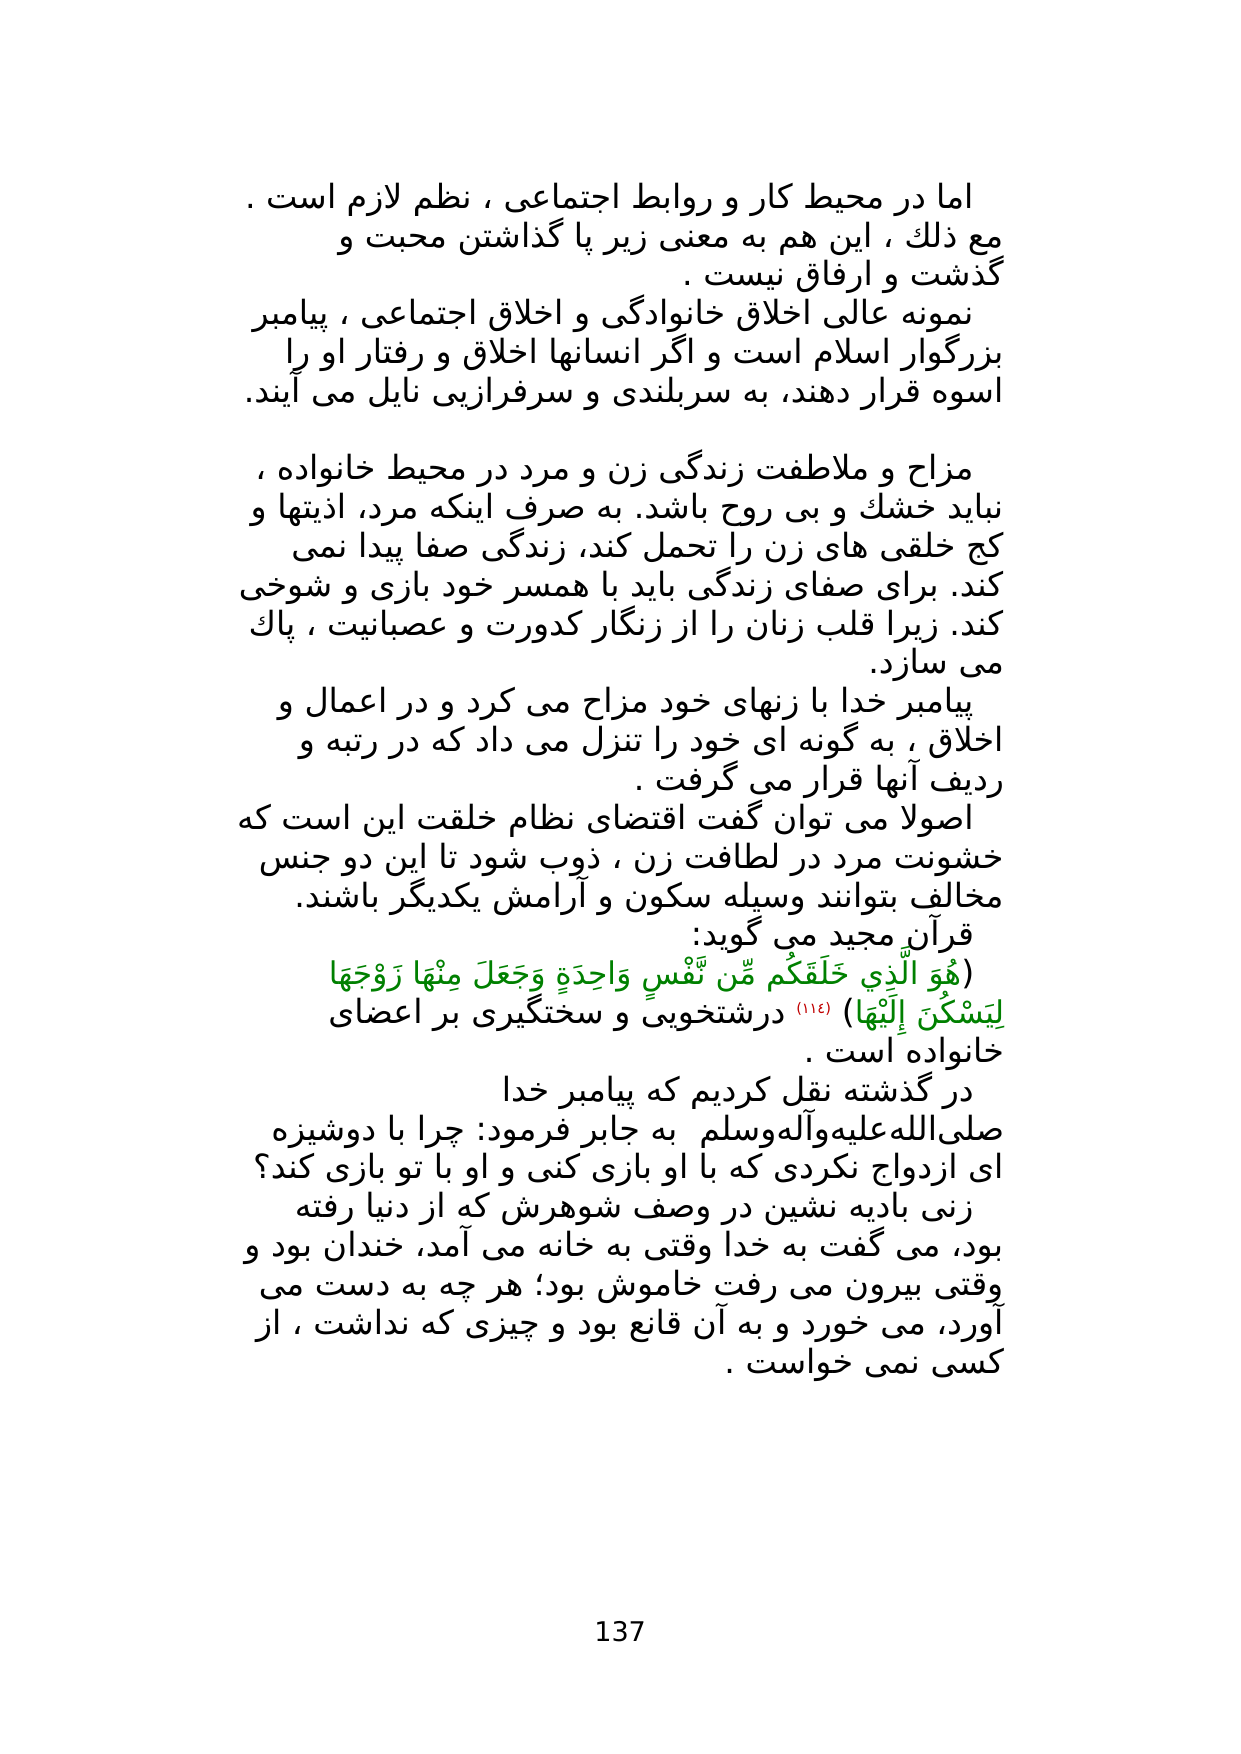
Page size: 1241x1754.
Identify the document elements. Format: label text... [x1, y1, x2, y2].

text مزاح و ملاطفت زندگى زن و مرد در محيط خانواده ، نبايد خشك و بى روح باشد. به صرف اينكه مرد، اذيتها و كج خلقى هاى زن را تحمل كند، زندگى صفا پيدا نمى كند. براى صفاى زندگى بايد با همسر خود بازى و شوخى كند. زيرا قلب زنان را از زنگار كدورت و عصبانيت ، پاك مى سازد. [236, 449, 1004, 682]
text (هُوَ الَّذِي خَلَقَكُم مِّن نَّفْسٍ وَاحِدَةٍ وَجَعَلَ مِنْهَا زَوْجَهَا لِيَسْكُنَ إِلَيْهَا) (١١٤) درشتخويى و سختگيرى بر اعضاى خانواده است . [236, 954, 1004, 1070]
text اما در محيط كار و روابط اجتماعى ، نظم لازم است . مع ذلك ، اين هم به معنى زير پا گذاشتن محبت و گذشت و ارفاق نيست . [236, 177, 1004, 294]
text قرآن مجيد مى گويد: [236, 915, 1004, 954]
text در گذشته نقل كرديم كه پيامبر خدا صلى‌الله‌عليه‌وآله‌وسلم به جابر فرمود: چرا با دوشيزه اى ازدواج نكردى كه با او بازى كنى و او با تو بازى كند؟ [236, 1070, 1004, 1187]
text اصولا مى توان گفت اقتضاى نظام خلقت اين است كه خشونت مرد در لطافت زن ، ذوب شود تا اين دو جنس مخالف بتوانند وسيله سكون و آرامش يكديگر باشند. [236, 798, 1004, 915]
text زنى باديه نشين در وصف شوهرش كه از دنيا رفته بود، مى گفت به خدا وقتى به خانه مى آمد، خندان بود و وقتى بيرون مى رفت خاموش بود؛ هر چه به دست مى آورد، مى خورد و به آن قانع بود و چيزى كه نداشت ، از كسى نمى خواست . [236, 1187, 1004, 1381]
text پيامبر خدا با زنهاى خود مزاح مى كرد و در اعمال و اخلاق ، به گونه اى خود را تنزل مى داد كه در رتبه و رديف آنها قرار مى گرفت . [236, 682, 1004, 798]
text نمونه عالى اخلاق خانوادگى و اخلاق اجتماعى ، پيامبر بزرگوار اسلام است و اگر انسانها اخلاق و رفتار او را اسوه قرار دهند، به سربلندى و سرفرازيى نايل مى آيند. [236, 294, 1004, 410]
